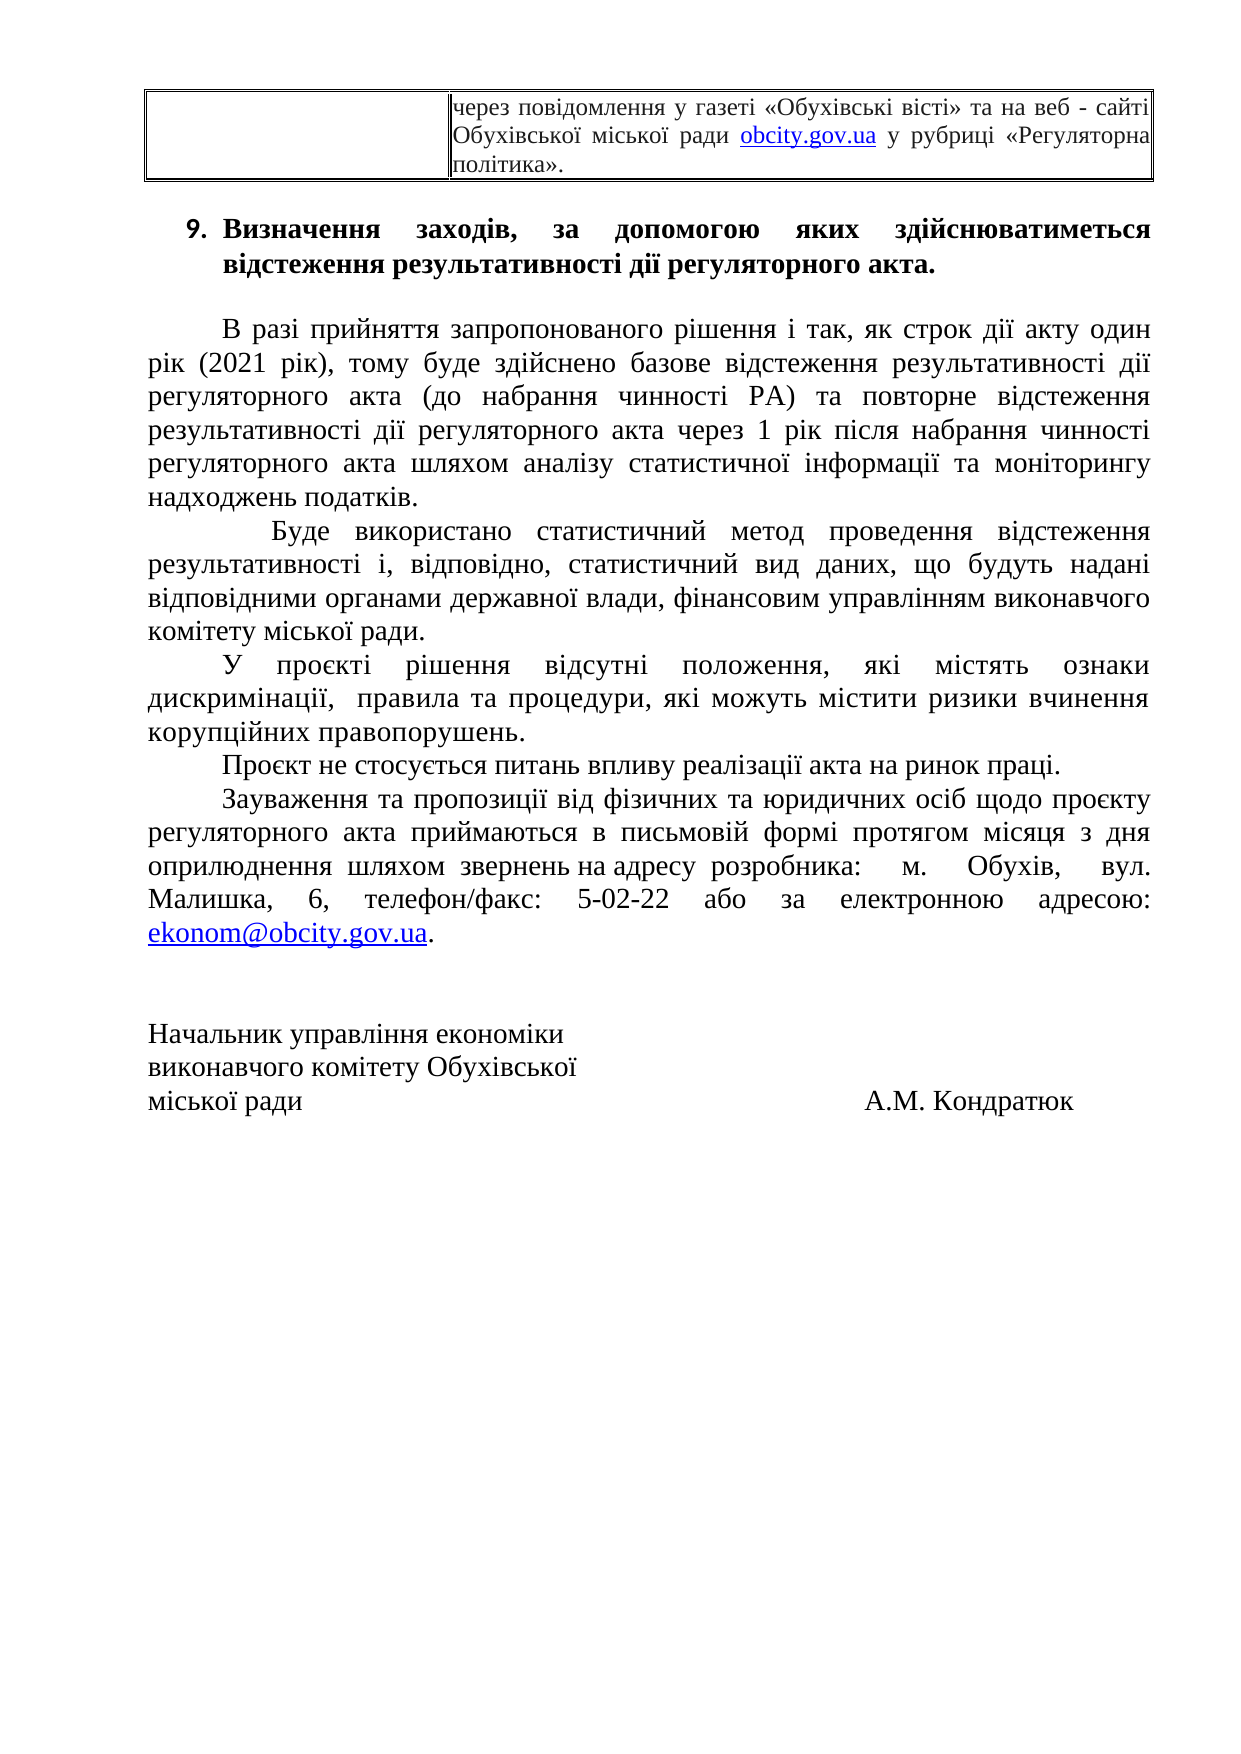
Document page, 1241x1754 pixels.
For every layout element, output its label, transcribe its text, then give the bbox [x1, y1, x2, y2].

text Проєкт не стосується питань впливу реалізації акта на ринок праці. [148, 747, 1152, 781]
list Визначення заходів, за допомогою яких здійснюватиметься відстеження результативності дії регуляторного акта. [185, 210, 1152, 279]
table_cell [145, 90, 450, 178]
text В разі прийняття запропонованого рішення і так, як строк дії акту один рік (2021 рік), тому буде здійснено базове відстеження результативності дії регуляторного акта (до набрання чинності РА) та повторне відстеження результативності дії регуляторного акта через 1 рік після набрання чинності регуляторного акта шляхом аналізу статистичної інформації та моніторингу надходжень податків. [148, 311, 1152, 513]
text Начальник управління економіки [148, 1016, 1152, 1049]
text Зауваження та пропозиції від фізичних та юридичних осіб щодо проєкту регуляторного акта приймаються в письмовій формі протягом місяця з дня оприлюднення шляхом звернень на адресу розробника: м. Обухів, вул. Малишка, 6, телефон/факс: 5-02-22 або за електронною адресою: ekonom@obcity.gov.ua. [148, 781, 1152, 949]
text міської ради А.М. Кондратюк [148, 1083, 1152, 1116]
text виконавчого комітету Обухівської [148, 1049, 1152, 1083]
text У проєкті рішення відсутні положення, які містять ознаки дискримінації, правила та процедури, які можуть містити ризики вчинення корупційних правопорушень. [148, 647, 1152, 747]
text Буде використано статистичний метод проведення відстеження результативності і, відповідно, статистичний вид даних, що будуть надані відповідними органами державної влади, фінансовим управлінням виконавчого комітету міської ради. [148, 513, 1152, 647]
